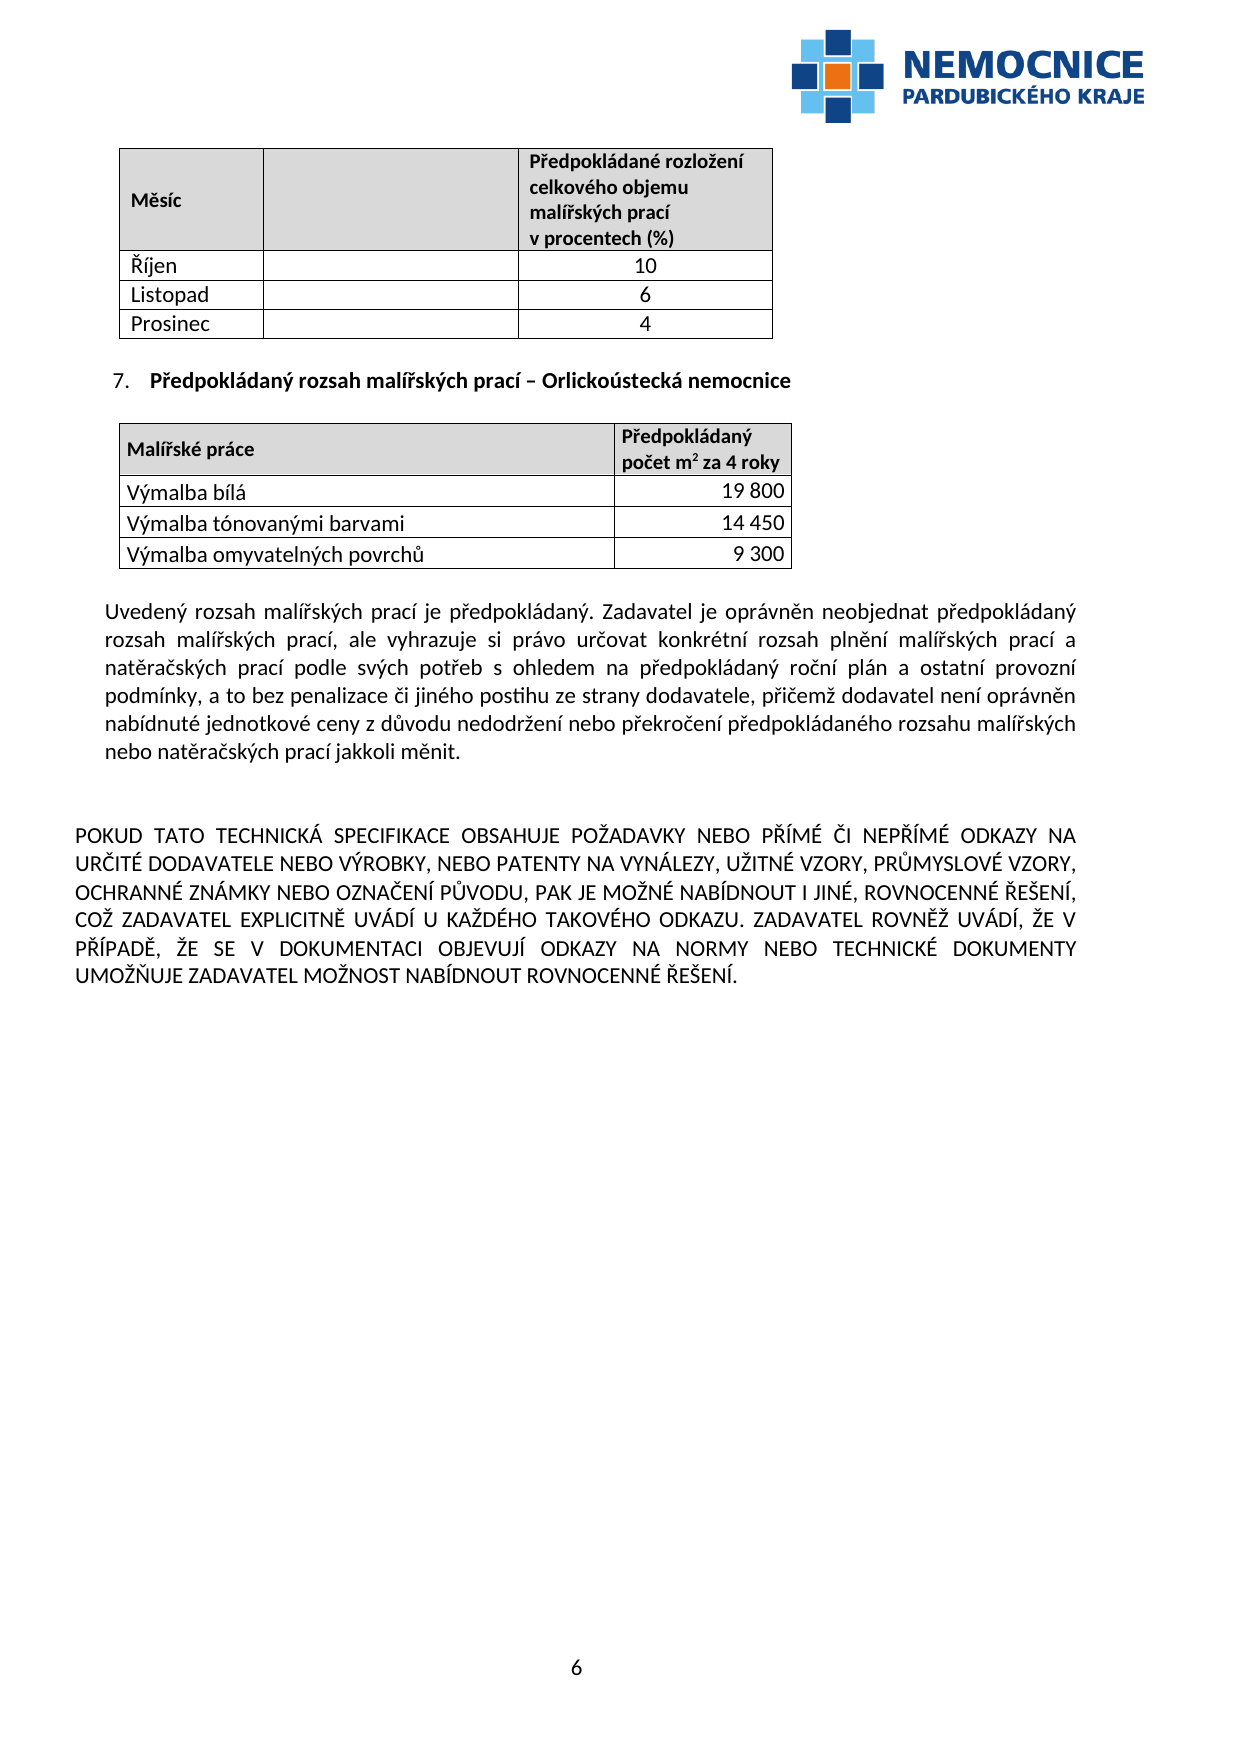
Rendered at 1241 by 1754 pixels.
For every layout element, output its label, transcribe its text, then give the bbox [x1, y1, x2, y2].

text POKUD TATO TECHNICKÁ SPECIFIKACE OBSAHUJE POŽADAVKY NEBO PŘÍMÉ ČI NEPŘÍMÉ ODKAZY NA URČITÉ DODAVATELE NEBO VÝROBKY, NEBO PATENTY NA VYNÁLEZY, UŽITNÉ VZORY, PRŮMYSLOVÉ VZORY, OCHRANNÉ ZNÁMKY NEBO OZNAČENÍ PŮVODU, PAK JE MOŽNÉ NABÍDNOUT I JINÉ, ROVNOCENNÉ ŘEŠENÍ, COŽ ZADAVATEL EXPLICITNĚ UVÁDÍ U KAŽDÉHO TAKOVÉHO ODKAZU. ZADAVATEL ROVNĚŽ UVÁDÍ, ŽE V PŘÍPADĚ, ŽE SE V DOKUMENTACI OBJEVUJÍ ODKAZY NA NORMY NEBO TECHNICKÉ DOKUMENTY UMOŽŇUJE ZADAVATEL MOŽNOST NABÍDNOUT ROVNOCENNÉ ŘEŠENÍ. [75, 822, 1078, 990]
table_header [264, 149, 518, 250]
table_cell 19 800 [615, 476, 791, 506]
table_cell 9 300 [615, 538, 791, 568]
table_cell Výmalba tónovanými barvami [120, 507, 614, 537]
table_cell Výmalba omyvatelných povrchů [120, 538, 614, 568]
table_cell [264, 281, 518, 308]
table_cell 14 450 [615, 507, 791, 537]
table_cell 10 [519, 251, 772, 279]
table_header Předpokládaný počet m2 za 4 roky [615, 424, 791, 474]
table_cell 4 [519, 310, 772, 338]
table_header Malířské práce [120, 424, 614, 474]
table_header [519, 149, 772, 250]
table_cell Výmalba bílá [120, 476, 614, 506]
text Uvedený rozsah malířských prací je předpokládaný. Zadavatel je oprávněn neobjednat předpokládaný rozsah malířských prací, ale vyhrazuje si právo určovat konkrétní rozsah plnění malířských prací a natěračských prací podle svých potřeb s ohledem na předpokládaný roční plán a ostatní provozní podmínky, a to bez penalizace či jiného postihu ze strany dodavatele, přičemž dodavatel není oprávněn nabídnuté jednotkové ceny z důvodu nedodržení nebo překročení předpokládaného rozsahu malířských nebo natěračských prací jakkoli měnit. [104, 597, 1078, 766]
table_cell [264, 251, 518, 279]
table_header Měsíc [120, 149, 263, 250]
table_cell [264, 310, 518, 338]
table_cell Listopad [120, 281, 263, 308]
list Předpokládaný rozsah malířských prací – Orlickoústecká nemocnice [112, 367, 1078, 395]
table_cell Prosinec [120, 310, 263, 338]
table_cell 6 [519, 281, 772, 308]
table_cell Říjen [120, 251, 263, 279]
picture [791, 28, 1144, 124]
